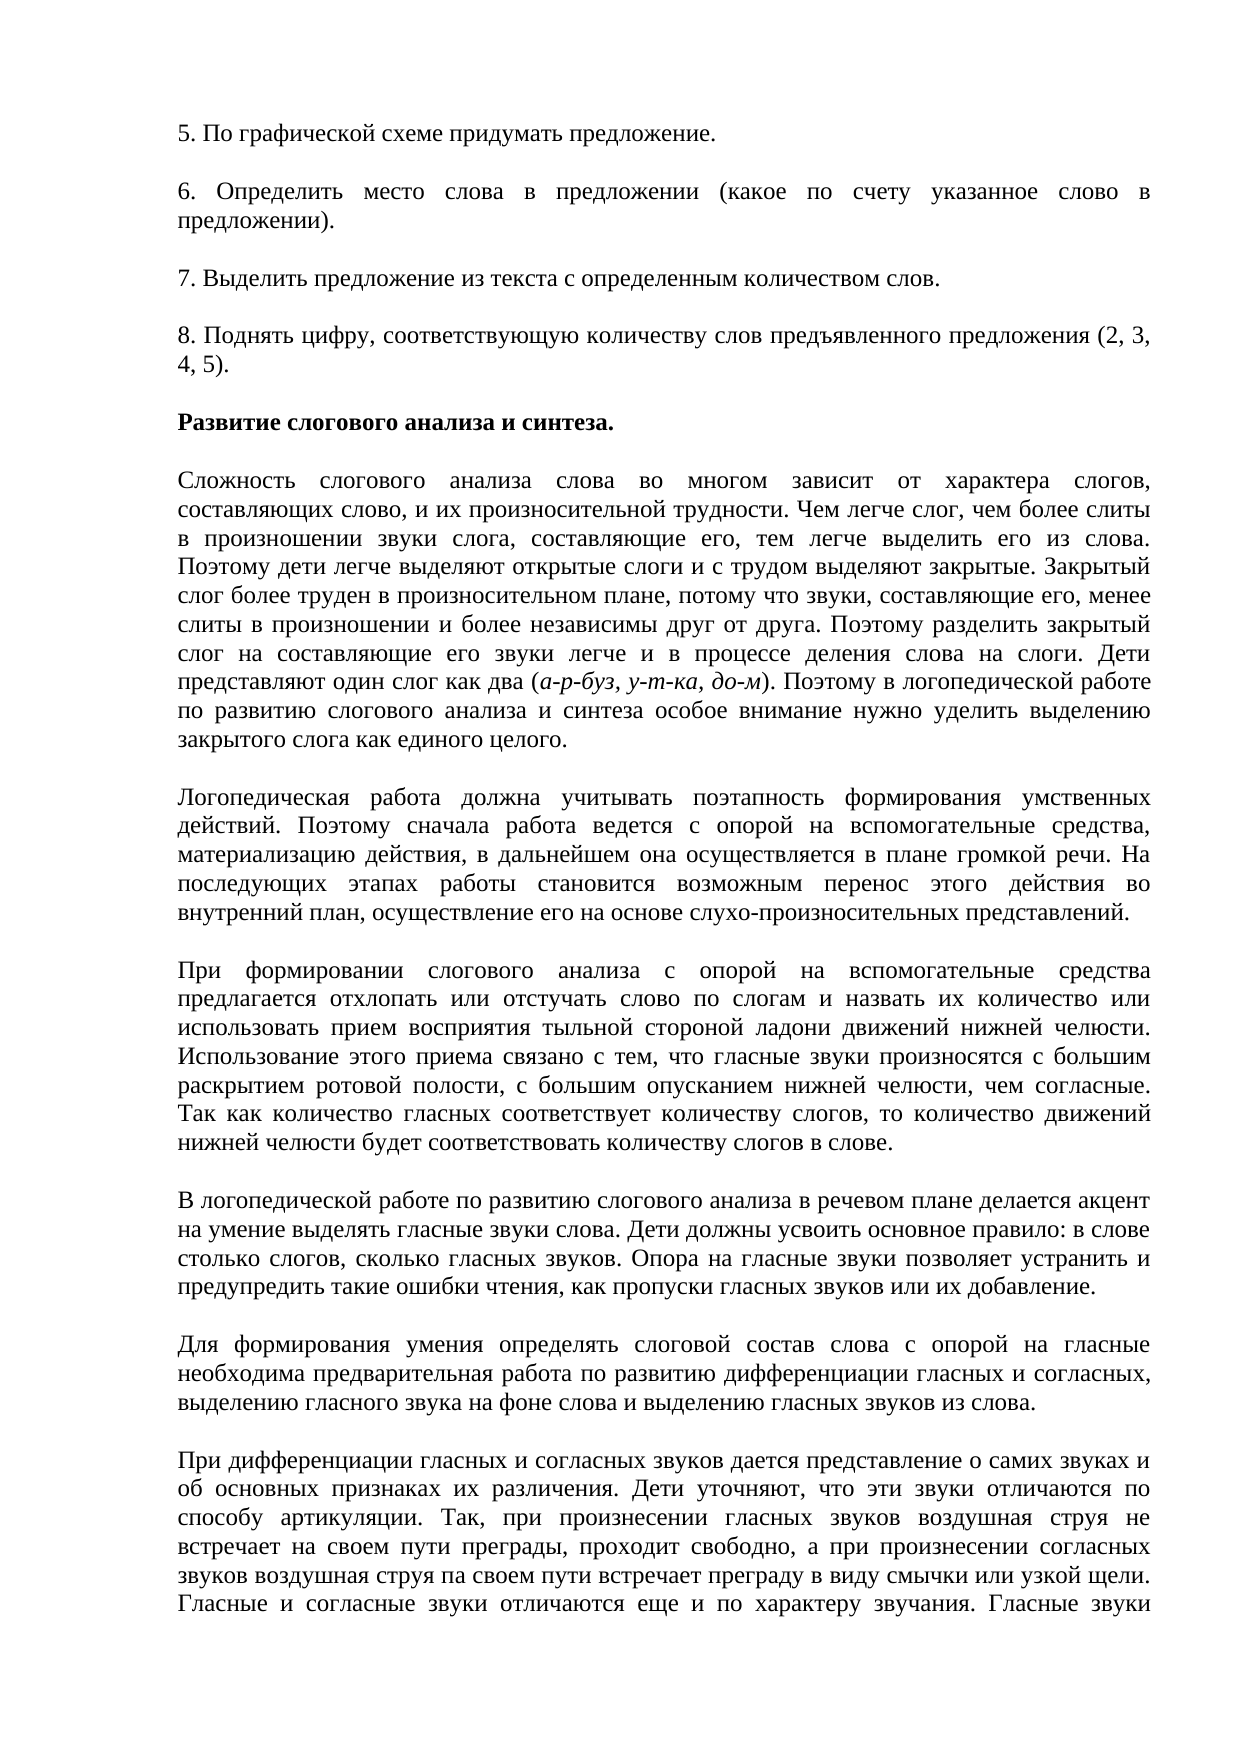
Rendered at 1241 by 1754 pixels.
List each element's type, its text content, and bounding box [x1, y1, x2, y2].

text Развитие слогового анализа и синтеза. [177, 407, 1152, 436]
text При формировании слогового анализа с опорой на вспомогательные средства предлагается отхлопать или отстучать слово по слогам и назвать их количество или использовать прием восприятия тыльной стороной ладони движений нижней челюсти. Использование этого приема связано с тем, что гласные звуки произносятся с большим раскрытием ротовой полости, с большим опусканием нижней челюсти, чем согласные. Так как количество гласных соответствует количеству слогов, то количество движений нижней челюсти будет соответствовать количеству слогов в слове. [177, 955, 1152, 1156]
text 8. Поднять цифру, соответствующую количеству слов предъявленного предложения (2, 3, 4, 5). [177, 321, 1152, 378]
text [177, 1445, 1152, 1617]
text 5. По графической схеме придумать предложение. [177, 118, 1152, 147]
text Сложность слогового анализа слова во многом зависит от характера слогов, составляющих слово, и их произносительной трудности. Чем легче слог, чем более слиты в произношении звуки слога, составляющие его, тем легче выделить его из слова. Поэтому дети легче выделяют открытые слоги и с трудом выделяют закрытые. Закрытый слог более труден в произносительном плане, потому что звуки, составляющие его, менее слиты в произношении и более независимы друг от друга. Поэтому разделить закрытый слог на составляющие его звуки легче и в процессе деления слова на слоги. Дети представляют один слог как два (а-р-буз, у-т-ка, до-м). Поэтому в логопедической работе по развитию слогового анализа и синтеза особое внимание нужно уделить выделению закрытого слога как единого целого. [177, 465, 1152, 753]
text 7. Выделить предложение из текста с определенным количеством слов. [177, 263, 1152, 291]
text Логопедическая работа должна учитывать поэтапность формирования умственных действий. Поэтому сначала работа ведется с опорой на вспомогательные средства, материализацию действия, в дальнейшем она осуществляется в плане громкой речи. На последующих этапах работы становится возможным перенос этого действия во внутренний план, осуществление его на основе слухо-произносительных представлений. [177, 782, 1152, 926]
text В логопедической работе по развитию слогового анализа в речевом плане делается акцент на умение выделять гласные звуки слова. Дети должны усвоить основное правило: в слове столько слогов, сколько гласных звуков. Опора на гласные звуки позволяет устранить и предупредить такие ошибки чтения, как пропуски гласных звуков или их добавление. [177, 1185, 1152, 1300]
text Для формирования умения определять слоговой состав слова с опорой на гласные необходима предварительная работа по развитию дифференциации гласных и согласных, выделению гласного звука на фоне слова и выделению гласных звуков из слова. [177, 1329, 1152, 1416]
text 6. Определить место слова в предложении (какое по счету указанное слово в предложении). [177, 176, 1152, 233]
